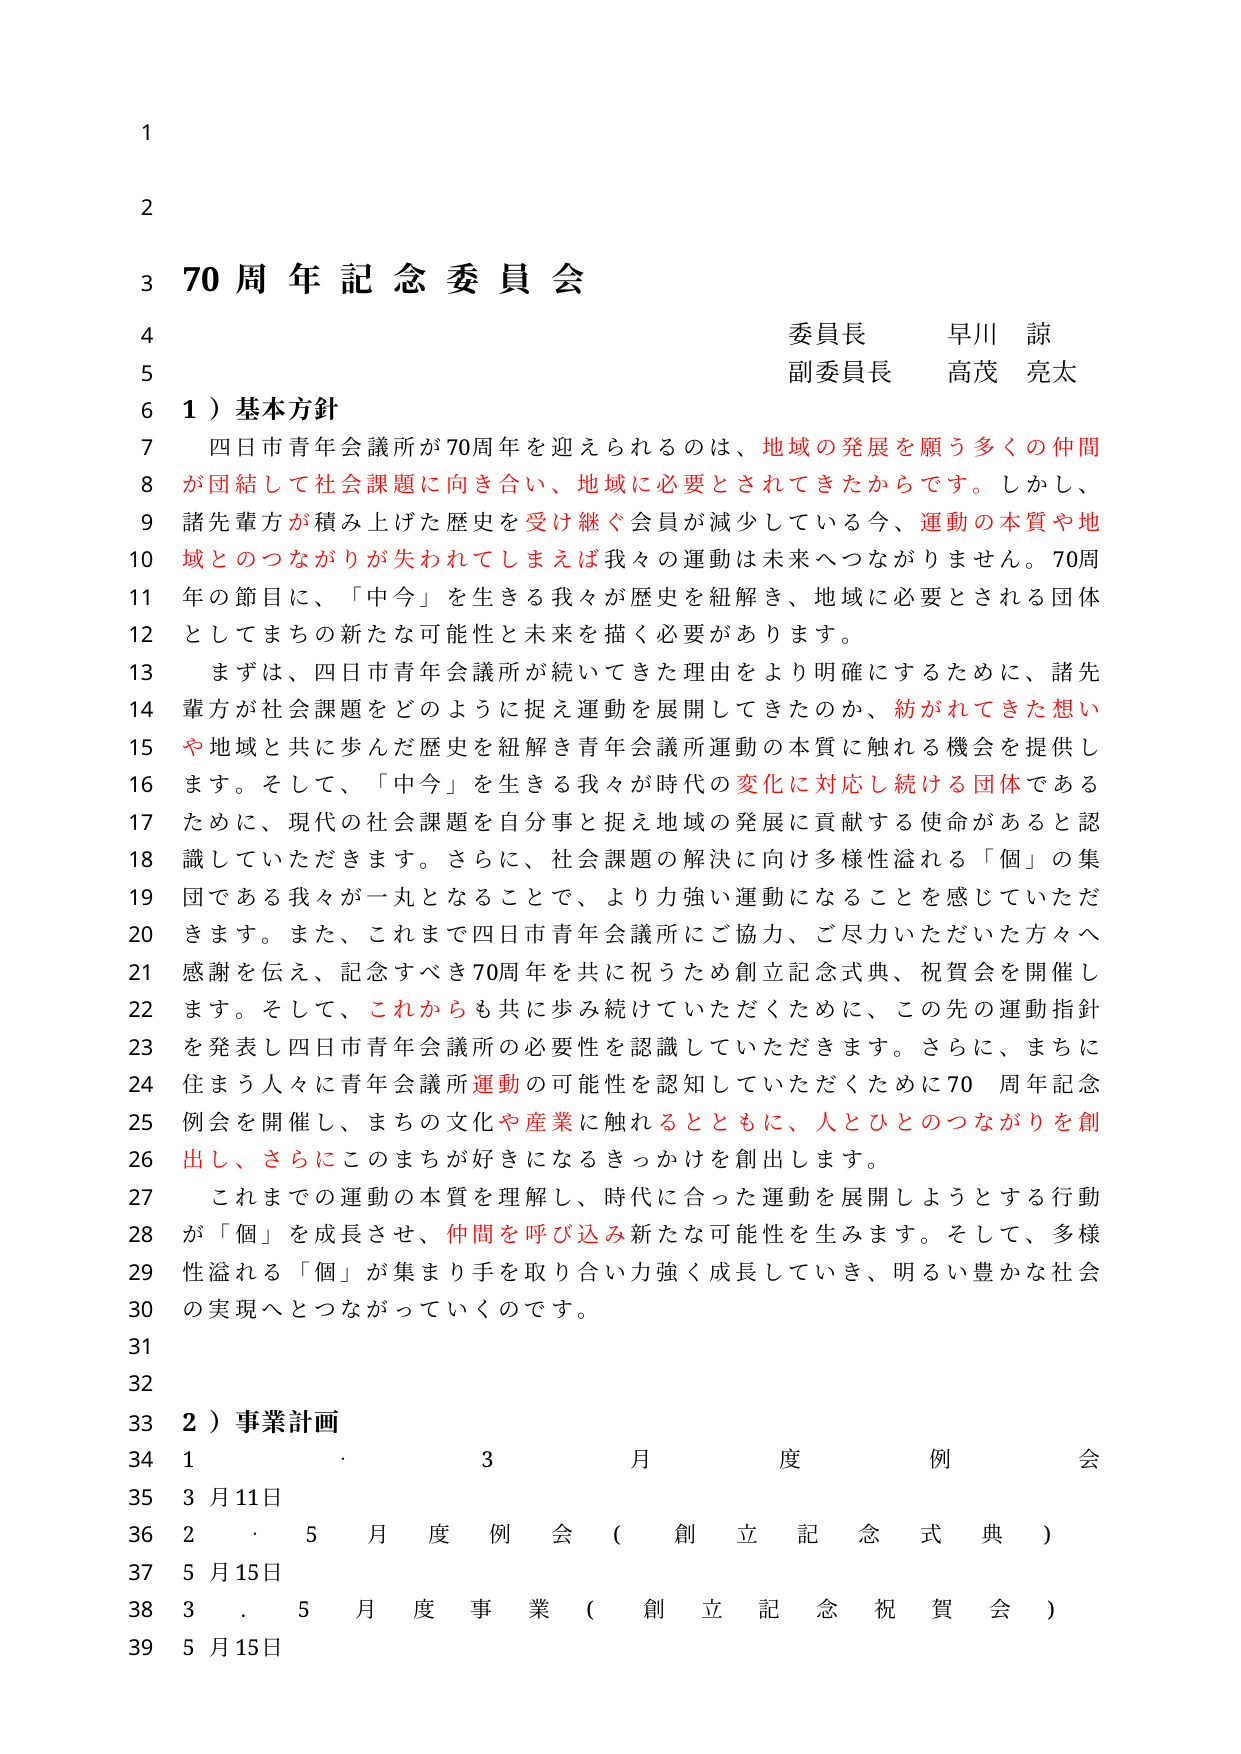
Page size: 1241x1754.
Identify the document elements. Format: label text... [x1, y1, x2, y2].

text 1）基本方針 [182, 389, 1119, 427]
text 副委員長 高茂 亮太 [787, 352, 1119, 389]
text まずは、四日市青年会議所が続いてきた理由をより明確にするために、諸先輩方が社会課題をどのように捉え運動を展開してきたのか、紡がれてきた想いや地域と共に歩んだ歴史を紐解き青年会議所運動の本質に触れる機会を提供します。そして、「中今」を生きる我々が時代の変化に対応し続ける団体であるために、現代の社会課題を自分事と捉え地域の発展に貢献する使命があると認識していただきます。さらに、社会課題の解決に向け多様性溢れる「個」の集団である我々が一丸となることで、より力強い運動になることを感じていただきます。また、これまで四日市青年会議所にご協力、ご尽力いただいた方々へ感謝を伝え、記念すべき70周年を共に祝うため創立記念式典、祝賀会を開催します。そして、これからも共に歩み続けていただくために、この先の運動指針を発表し四日市青年会議所の必要性を認識していただきます。さらに、まちに住まう人々に青年会議所運動の可能性を認知していただくために70周年記念例会を開催し、まちの文化や産業に触れるとともに、人とひとのつながりを創出し、さらにこのまちが好きになるきっかけを創出します。 [182, 652, 1105, 1177]
text 3．5月度事業(創立記念祝賀会) 5月15日 [182, 1589, 1105, 1664]
text 四日市青年会議所が70周年を迎えられるのは、地域の発展を願う多くの仲間が団結して社会課題に向き合い、地域に必要とされてきたからです。しかし、諸先輩方が積み上げた歴史を受け継ぐ会員が減少している今、運動の本質や地域とのつながりが失われてしまえば我々の運動は未来へつながりません。70周年の節目に、「中今」を生きる我々が歴史を紐解き、地域に必要とされる団体としてまちの新たな可能性と未来を描く必要があります。 [182, 427, 1105, 652]
text 1．3月度例会 3月11日 [182, 1439, 1105, 1514]
text 2．5月度例会(創立記念式典) 5月15日 [182, 1514, 1105, 1589]
text 2）事業計画 [182, 1402, 1119, 1439]
text 委員長 早川 諒 [787, 314, 1119, 352]
text 70周年記念委員会 [182, 239, 1119, 314]
text これまでの運動の本質を理解し、時代に合った運動を展開しようとする行動が「個」を成長させ、仲間を呼び込み新たな可能性を生みます。そして、多様性溢れる「個」が集まり手を取り合い力強く成長していき、明るい豊かな社会の実現へとつながっていくのです。 [182, 1177, 1105, 1327]
